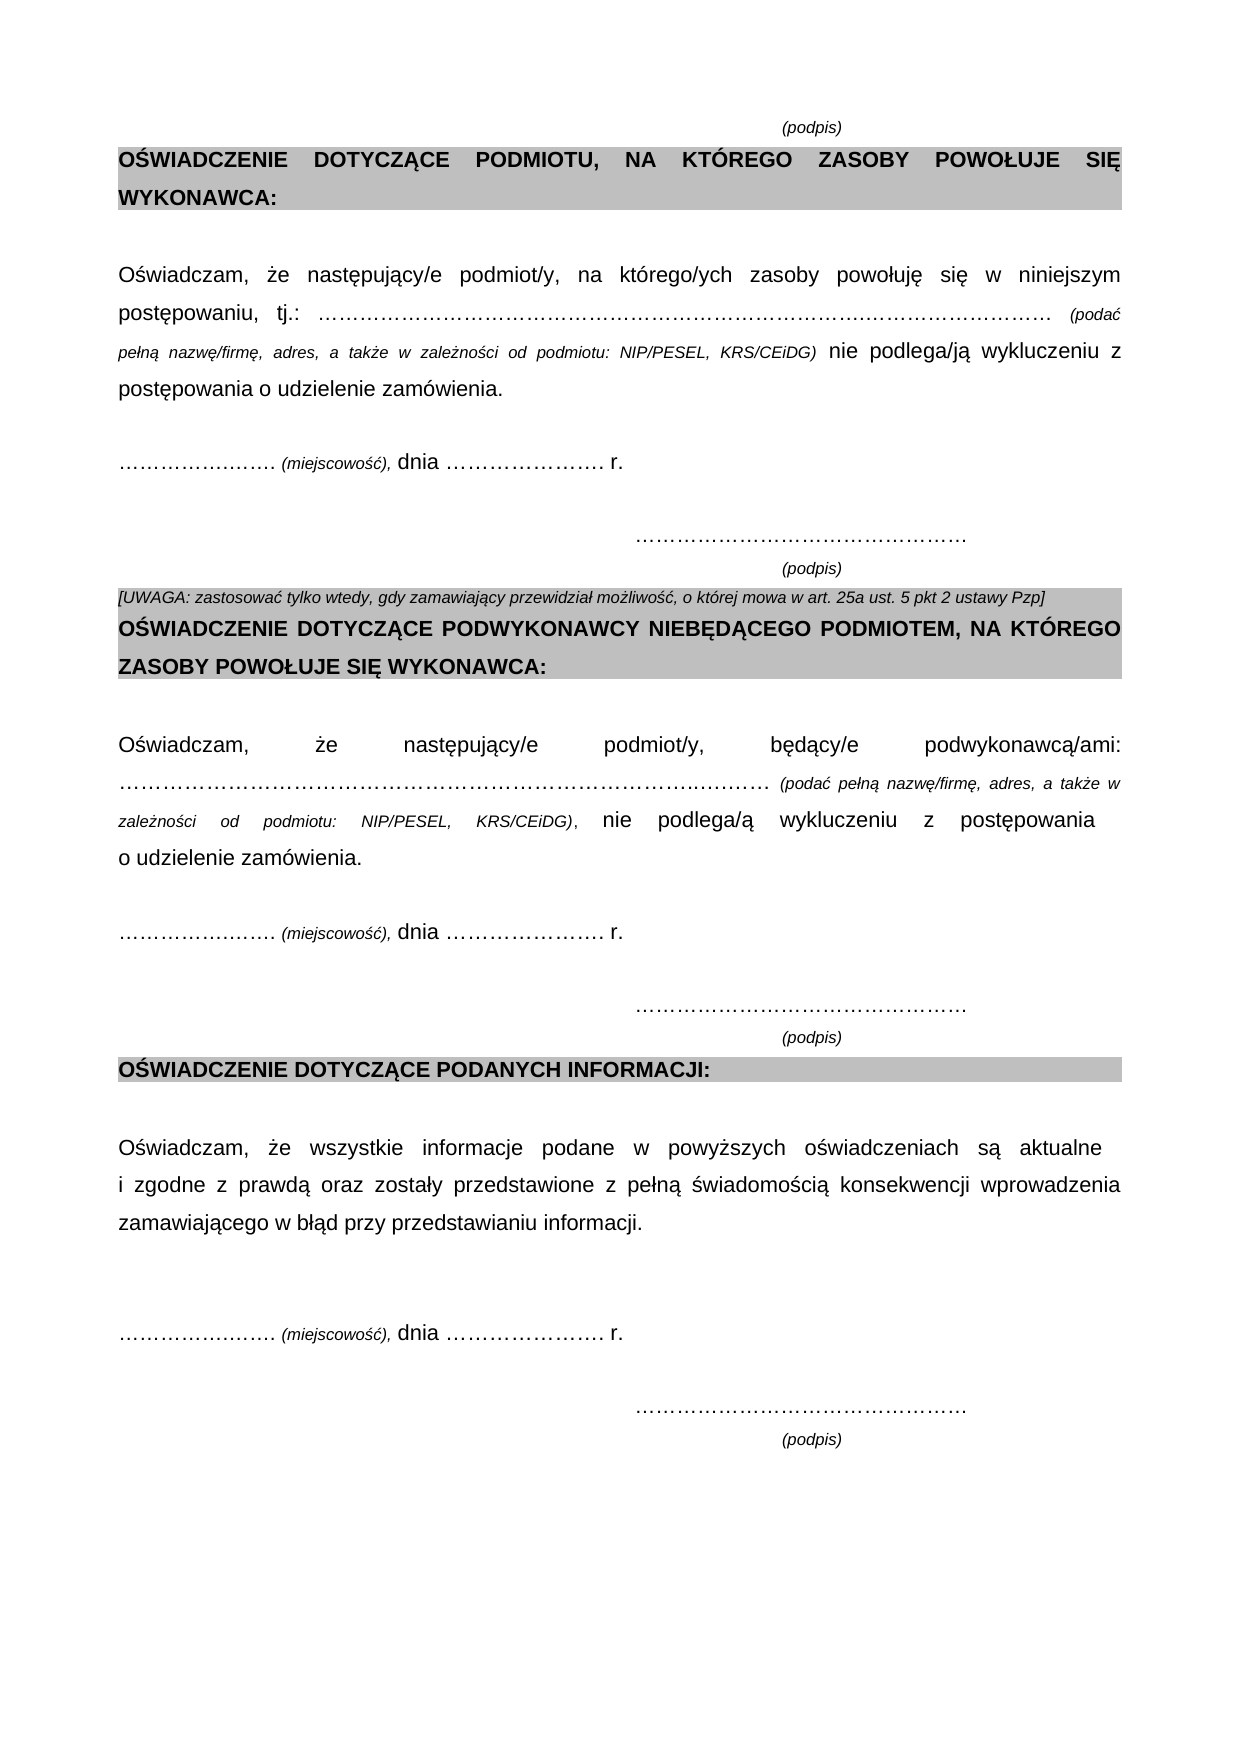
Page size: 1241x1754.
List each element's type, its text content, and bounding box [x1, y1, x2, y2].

text Oświadczam, że następujący/e podmiot/y, na którego/ych zasoby powołuję się w niniejszym postępowaniu, tj.: …………………………………………………………………….……………………… (podać pełną nazwę/firmę, adres, a także w zależności od podmiotu: NIP/PESEL, KRS/CEiDG) nie podlega/ją wykluczeniu z postępowania o udzielenie zamówienia. [118, 262, 1122, 401]
text (podpis) [708, 559, 1122, 578]
text Oświadczam, że następujący/e podmiot/y, będący/e podwykonawcą/ami: ……………………………………………………………………..….…… (podać pełną nazwę/firmę, adres, a także w zależności od podmiotu: NIP/PESEL, KRS/CEiDG), nie podlega/ą wykluczeniu z postępowania o udzielenie zamówienia. [118, 731, 1122, 870]
text OŚWIADCZENIE DOTYCZĄCE PODWYKONAWCY NIEBĘDĄCEGO PODMIOTEM, NA KTÓREGO ZASOBY POWOŁUJE SIĘ WYKONAWCA: [118, 616, 1122, 679]
text OŚWIADCZENIE DOTYCZĄCE PODANYCH INFORMACJI: [118, 1057, 1122, 1082]
text Oświadczam, że wszystkie informacje podane w powyższych oświadczeniach są aktualne i zgodne z prawdą oraz zostały przedstawione z pełną świadomością konsekwencji wprowadzenia zamawiającego w błąd przy przedstawianiu informacji. [118, 1134, 1122, 1235]
text (podpis) [708, 1028, 1122, 1047]
text (podpis) [708, 1429, 1122, 1448]
text …………….……. (miejscowość), dnia …………………. r. [118, 919, 1122, 944]
text ………………………………………… [118, 992, 1122, 1016]
text ………………………………………… [118, 523, 1122, 547]
text ………………………………………… [118, 1393, 1122, 1417]
text [UWAGA: zastosować tylko wtedy, gdy zamawiający przewidział możliwość, o której mowa w art. 25a ust. 5 pkt 2 ustawy Pzp] [118, 588, 1122, 607]
text OŚWIADCZENIE DOTYCZĄCE PODMIOTU, NA KTÓREGO ZASOBY POWOŁUJE SIĘ WYKONAWCA: [118, 147, 1122, 210]
text (podpis) [708, 118, 1122, 137]
text …………….……. (miejscowość), dnia …………………. r. [118, 1320, 1122, 1345]
text …………….……. (miejscowość), dnia …………………. r. [118, 449, 1122, 474]
